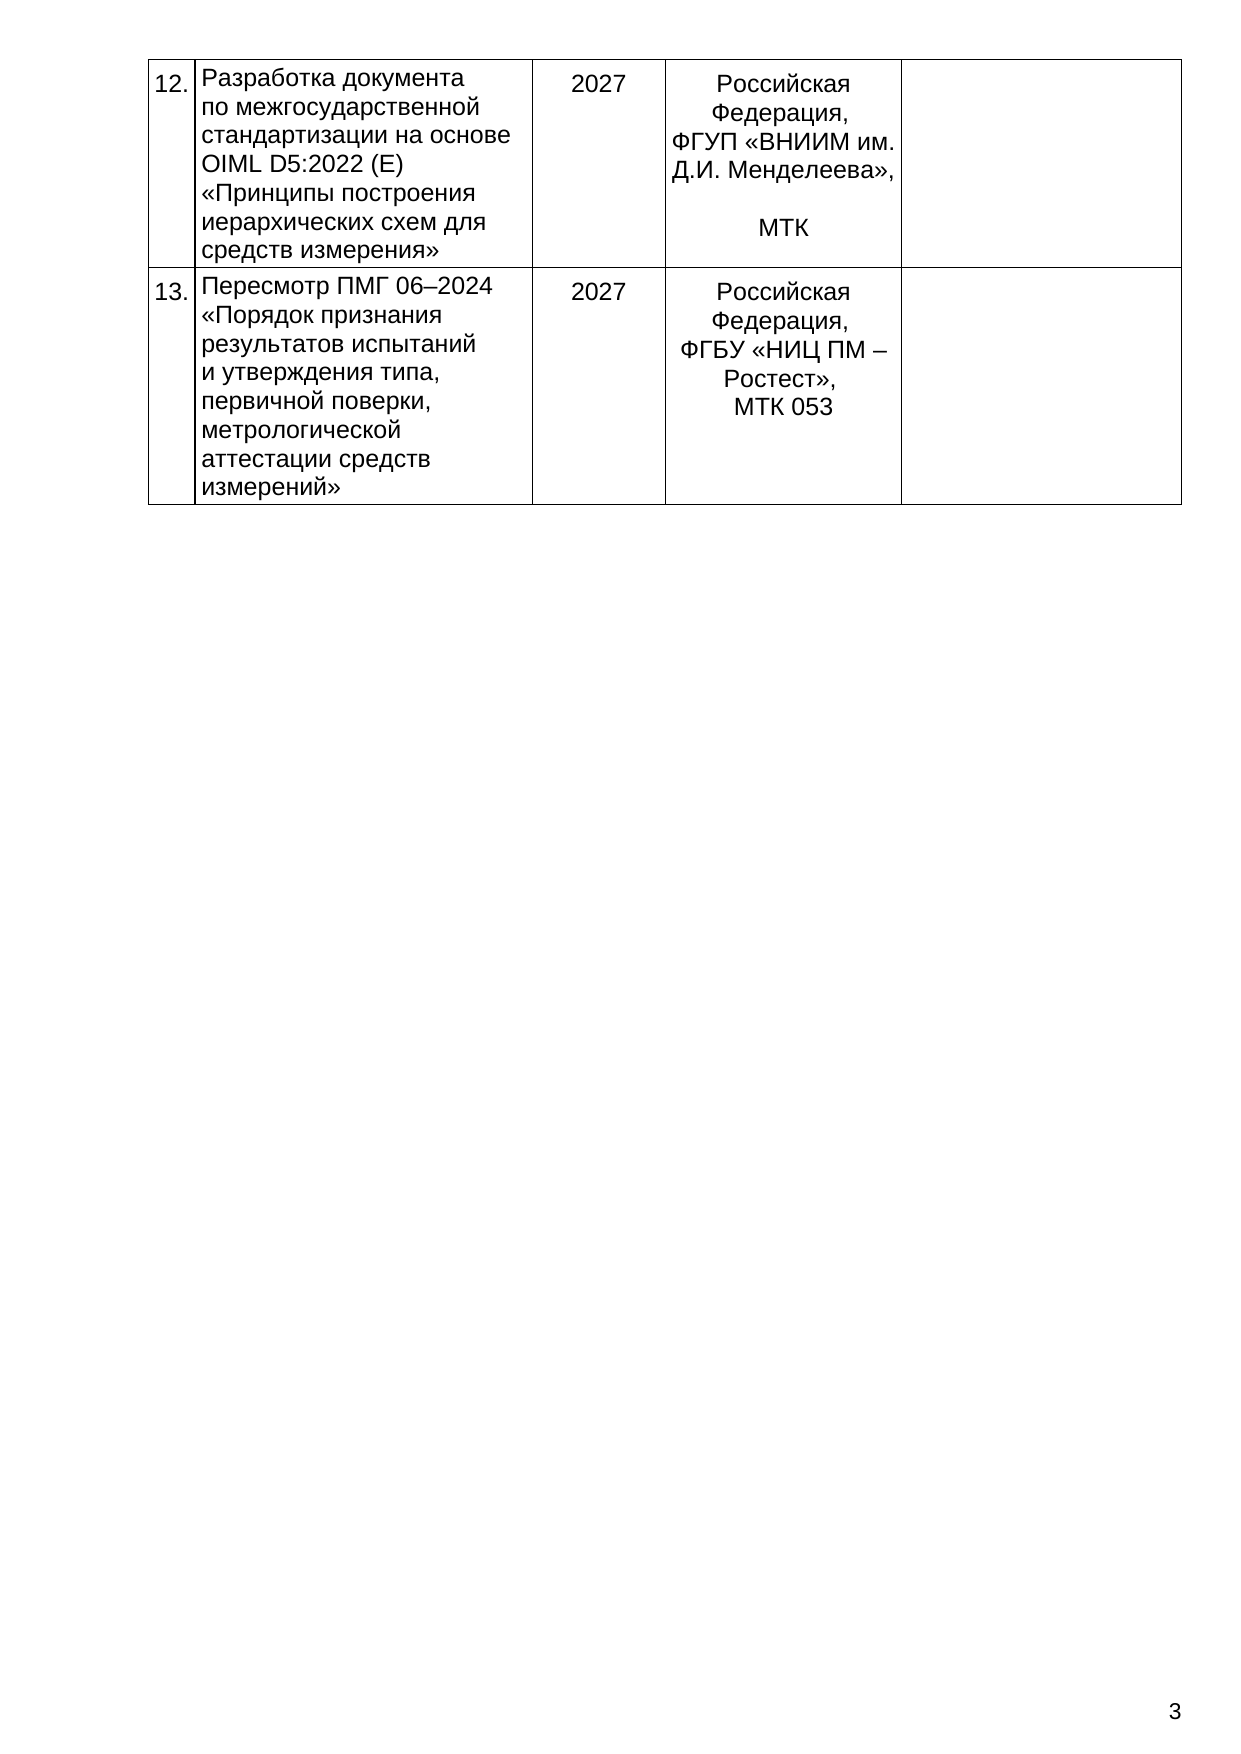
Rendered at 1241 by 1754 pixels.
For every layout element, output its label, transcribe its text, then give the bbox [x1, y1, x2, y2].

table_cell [666, 60, 901, 267]
table_cell 2027 [533, 60, 665, 267]
table_cell Российская Федерация, ФГБУ «НИЦ ПМ –Ростест», МТК 053 [666, 268, 901, 504]
table_cell [902, 268, 1181, 504]
table_cell [149, 60, 194, 267]
table_cell [149, 268, 194, 504]
table_cell 2027 [533, 268, 665, 504]
table_cell Разработка документа по межгосударственной стандартизации на основе OIML D5:2022 (E) «Принципы построения иерархических схем для средств измерения» [196, 60, 532, 267]
table_cell [902, 60, 1181, 267]
table_cell Пересмотр ПМГ 06–2024 «Порядок признания результатов испытаний и утверждения типа, первичной поверки, метрологической аттестации средств измерений» [196, 268, 532, 504]
